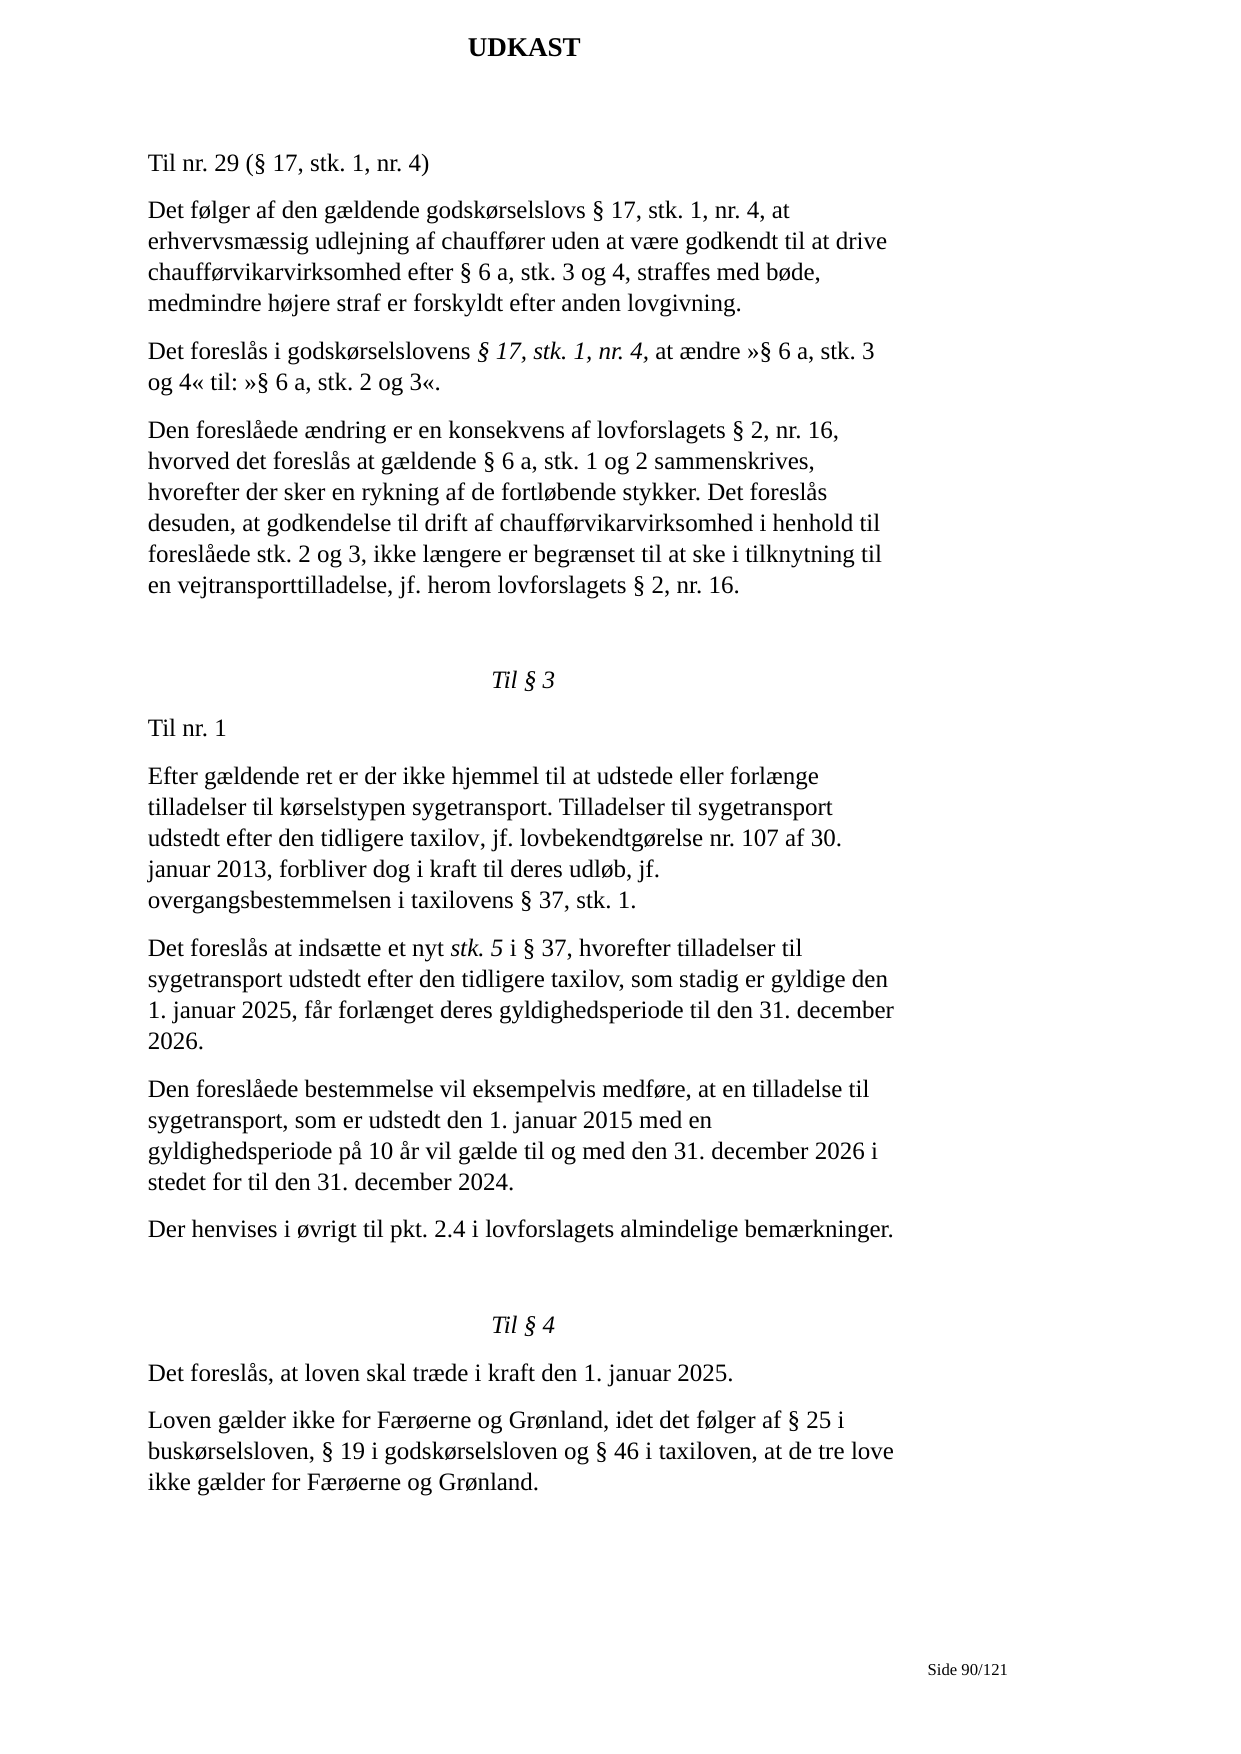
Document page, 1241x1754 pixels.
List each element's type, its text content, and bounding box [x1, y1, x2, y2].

text Det foreslås, at loven skal træde i kraft den 1. januar 2025. [148, 1358, 901, 1386]
text Til nr. 29 (§ 17, stk. 1, nr. 4) [148, 148, 901, 176]
text Der henvises i øvrigt til pkt. 2.4 i lovforslagets almindelige bemærkninger. [148, 1214, 901, 1243]
text Til nr. 1 [148, 713, 901, 742]
text Til § 4 [148, 1310, 901, 1339]
text Det foreslås at indsætte et nyt stk. 5 i § 37, hvorefter tilladelser til sygetransport udstedt efter den tidligere taxilov, som stadig er gyldige den 1. januar 2025, får forlænget deres gyldighedsperiode til den 31. december 2026. [148, 933, 901, 1055]
text Det foreslås i godskørselslovens § 17, stk. 1, nr. 4, at ændre »§ 6 a, stk. 3 og 4« til: »§ 6 a, stk. 2 og 3«. [148, 336, 901, 396]
text Efter gældende ret er der ikke hjemmel til at udstede eller forlænge tilladelser til kørselstypen sygetransport. Tilladelser til sygetransport udstedt efter den tidligere taxilov, jf. lovbekendtgørelse nr. 107 af 30. januar 2013, forbliver dog i kraft til deres udløb, jf. overgangsbestemmelsen i taxilovens § 37, stk. 1. [148, 761, 901, 914]
text Den foreslåede bestemmelse vil eksempelvis medføre, at en tilladelse til sygetransport, som er udstedt den 1. januar 2015 med en gyldighedsperiode på 10 år vil gælde til og med den 31. december 2026 i stedet for til den 31. december 2024. [148, 1074, 901, 1196]
text Det følger af den gældende godskørselslovs § 17, stk. 1, nr. 4, at erhvervsmæssig udlejning af chauffører uden at være godkendt til at drive chaufførvikarvirksomhed efter § 6 a, stk. 3 og 4, straffes med bøde, medmindre højere straf er forskyldt efter anden lovgivning. [148, 195, 901, 317]
text Loven gælder ikke for Færøerne og Grønland, idet det følger af § 25 i buskørselsloven, § 19 i godskørselsloven og § 46 i taxiloven, at de tre love ikke gælder for Færøerne og Grønland. [148, 1405, 901, 1496]
text Den foreslåede ændring er en konsekvens af lovforslagets § 2, nr. 16, hvorved det foreslås at gældende § 6 a, stk. 1 og 2 sammenskrives, hvorefter der sker en rykning af de fortløbende stykker. Det foreslås desuden, at godkendelse til drift af chaufførvikarvirksomhed i henhold til foreslåede stk. 2 og 3, ikke længere er begrænset til at ske i tilknytning til en vejtransporttilladelse, jf. herom lovforslagets § 2, nr. 16. [148, 415, 901, 599]
text Til § 3 [148, 666, 901, 694]
